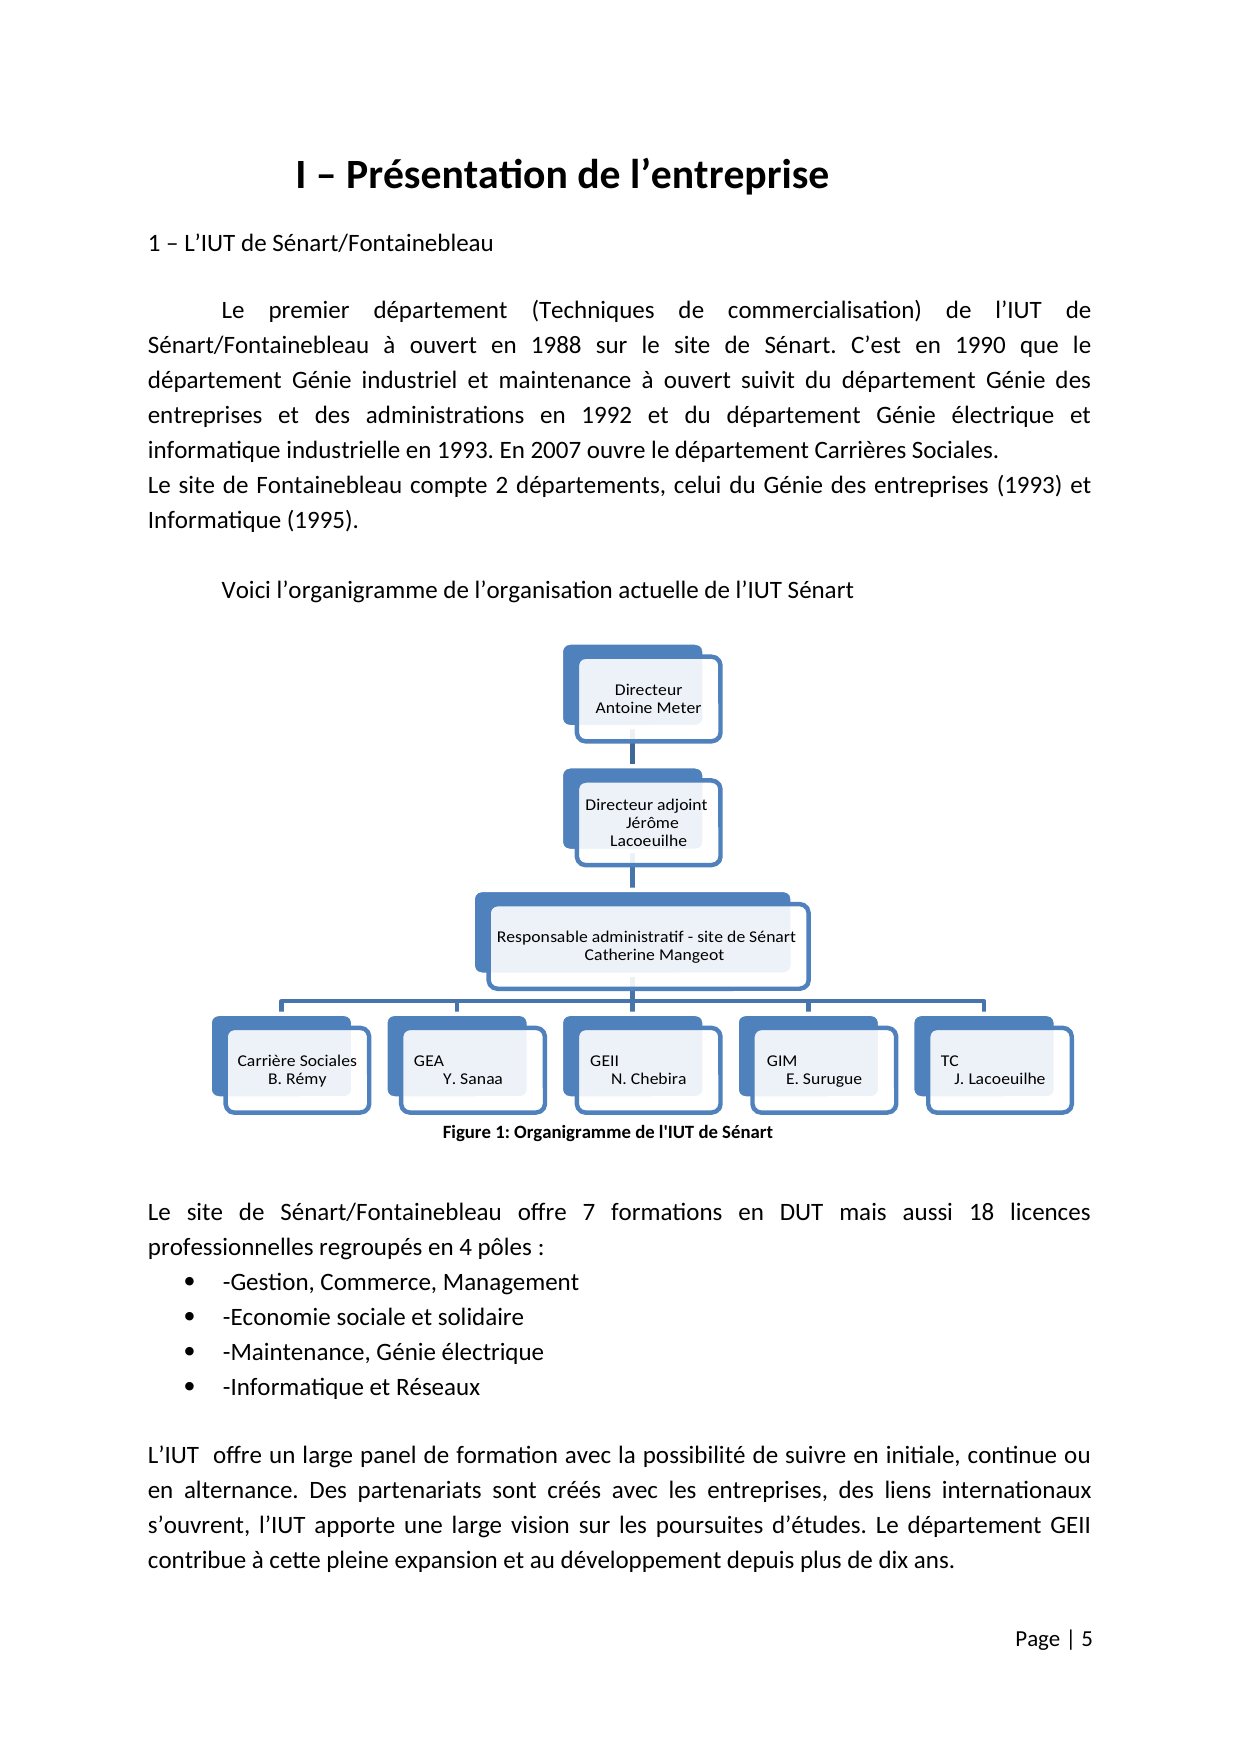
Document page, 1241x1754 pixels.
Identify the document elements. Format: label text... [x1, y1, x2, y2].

text Voici l’organigramme de l’organisation actuelle de l’IUT Sénart [148, 574, 1093, 604]
text Le site de Sénart/Fontainebleau offre 7 formations en DUT mais aussi 18 licences professionnelles regroupés en 4 pôles : [148, 1196, 1093, 1262]
text L’IUT offre un large panel de formation avec la possibilité de suivre en initiale, continue ou en alternance. Des partenariats sont créés avec les entreprises, des liens internationaux s’ouvrent, l’IUT apporte une large vision sur les poursuites d’études. Le département GEII contribue à cette pleine expansion et au développement depuis plus de dix ans. [148, 1439, 1093, 1574]
subtitle 1 – L’IUT de Sénart/Fontainebleau [148, 227, 1093, 257]
text Le site de Fontainebleau compte 2 départements, celui du Génie des entreprises (1993) et Informatique (1995). [148, 469, 1093, 534]
list -Informatique et Réseaux [185, 1371, 1093, 1402]
subtitle I – Présentation de l’entreprise [221, 148, 1093, 198]
list -Gestion, Commerce, Management [185, 1266, 1093, 1297]
text Figure 1: Organigramme de l'IUT de Sénart [369, 1121, 1093, 1143]
list -Maintenance, Génie électrique [185, 1336, 1093, 1367]
text Le premier département (Techniques de commercialisation) de l’IUT de Sénart/Fontainebleau à ouvert en 1988 sur le site de Sénart. C’est en 1990 que le département Génie industriel et maintenance à ouvert suivit du département Génie des entreprises et des administrations en 1992 et du département Génie électrique et informatique industrielle en 1993. En 2007 ouvre le département Carrières Sociales. [148, 294, 1093, 464]
list -Economie sociale et solidaire [185, 1301, 1093, 1332]
